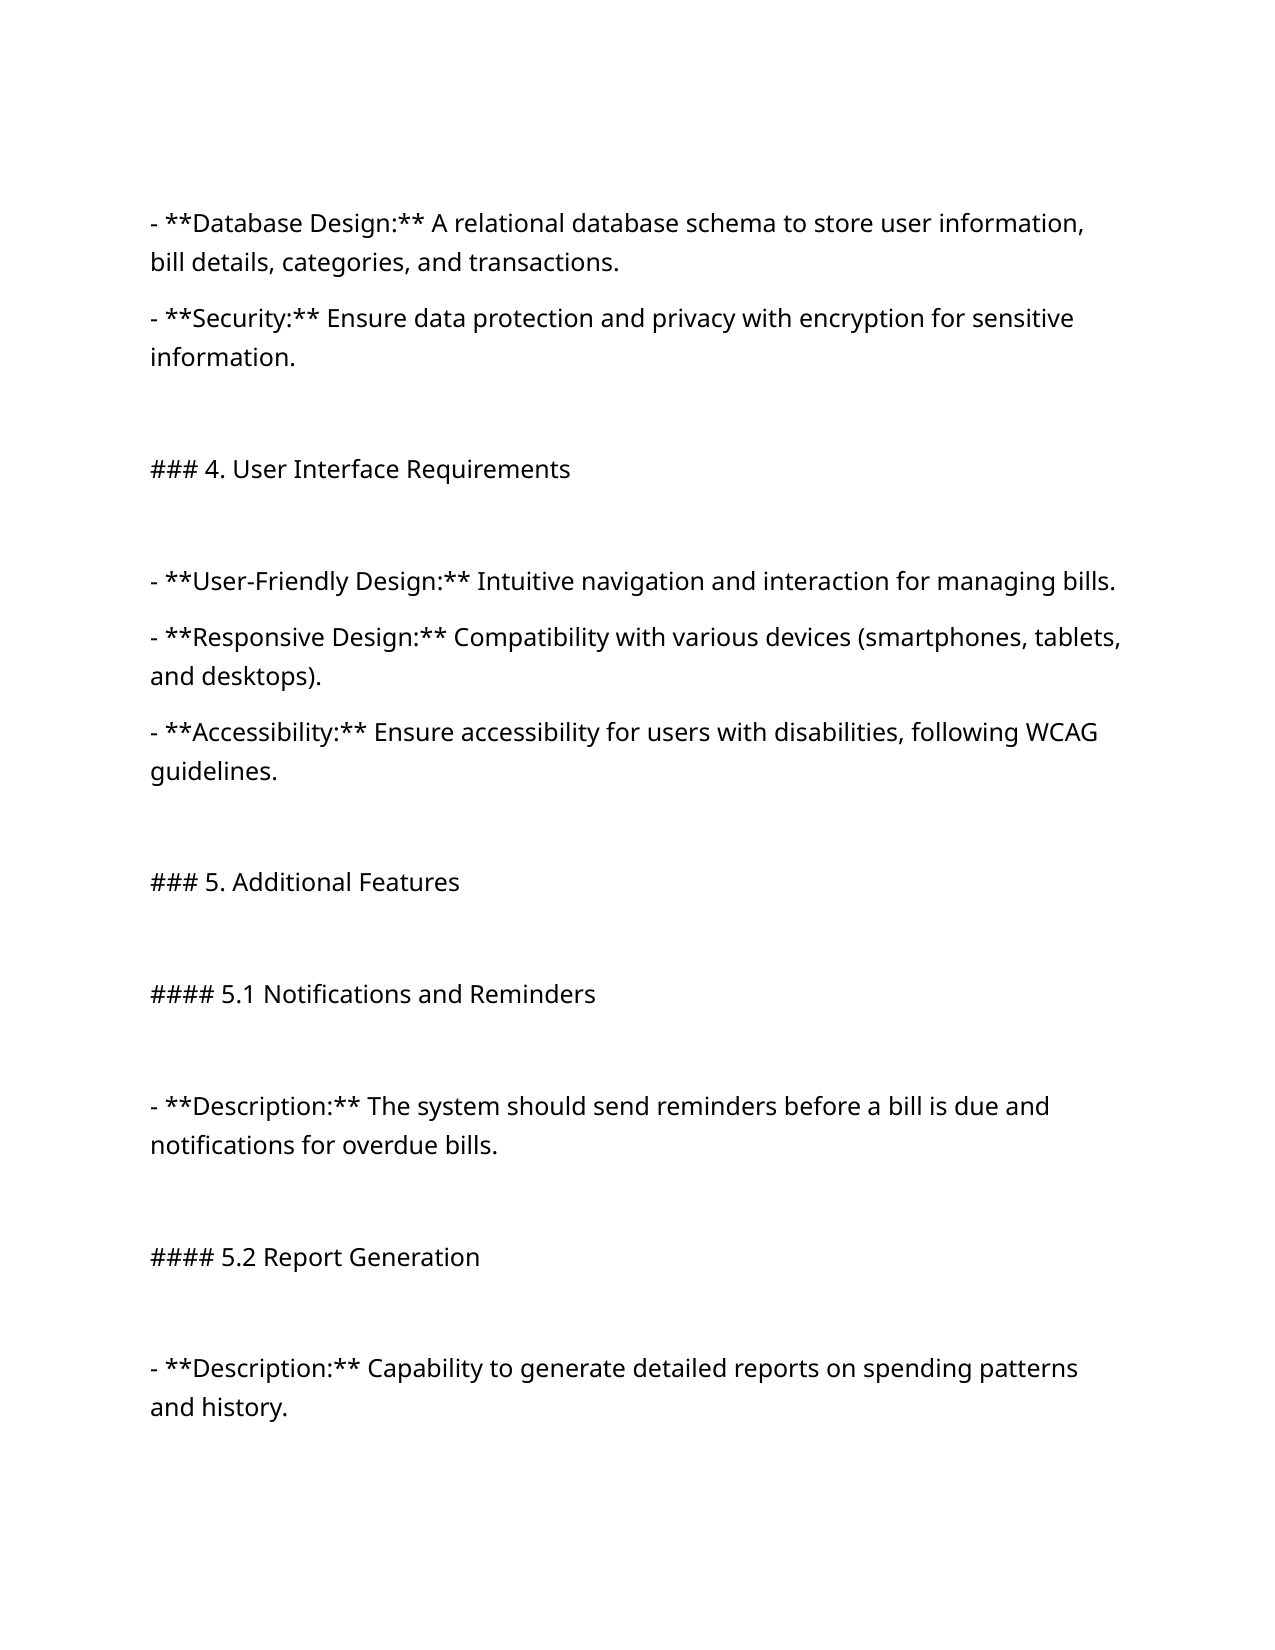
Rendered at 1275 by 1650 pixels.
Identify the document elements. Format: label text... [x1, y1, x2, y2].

text - **Database Design:** A relational database schema to store user information, bill details, categories, and transactions. [150, 206, 1125, 279]
text - **User-Friendly Design:** Intuitive navigation and interaction for managing bills. [150, 563, 1125, 597]
text - **Security:** Ensure data protection and privacy with encryption for sensitive information. [150, 301, 1125, 374]
text ### 5. Additional Features [150, 865, 1125, 899]
text - **Accessibility:** Ensure accessibility for users with disabilities, following WCAG guidelines. [150, 714, 1125, 787]
text - **Responsive Design:** Compatibility with various devices (smartphones, tablets, and desktops). [150, 619, 1125, 692]
text ### 4. User Interface Requirements [150, 452, 1125, 486]
text #### 5.1 Notifications and Reminders [150, 977, 1125, 1011]
text - **Description:** Capability to generate detailed reports on spending patterns and history. [150, 1351, 1125, 1424]
text #### 5.2 Report Generation [150, 1239, 1125, 1273]
text - **Description:** The system should send reminders before a bill is due and notifications for overdue bills. [150, 1088, 1125, 1162]
